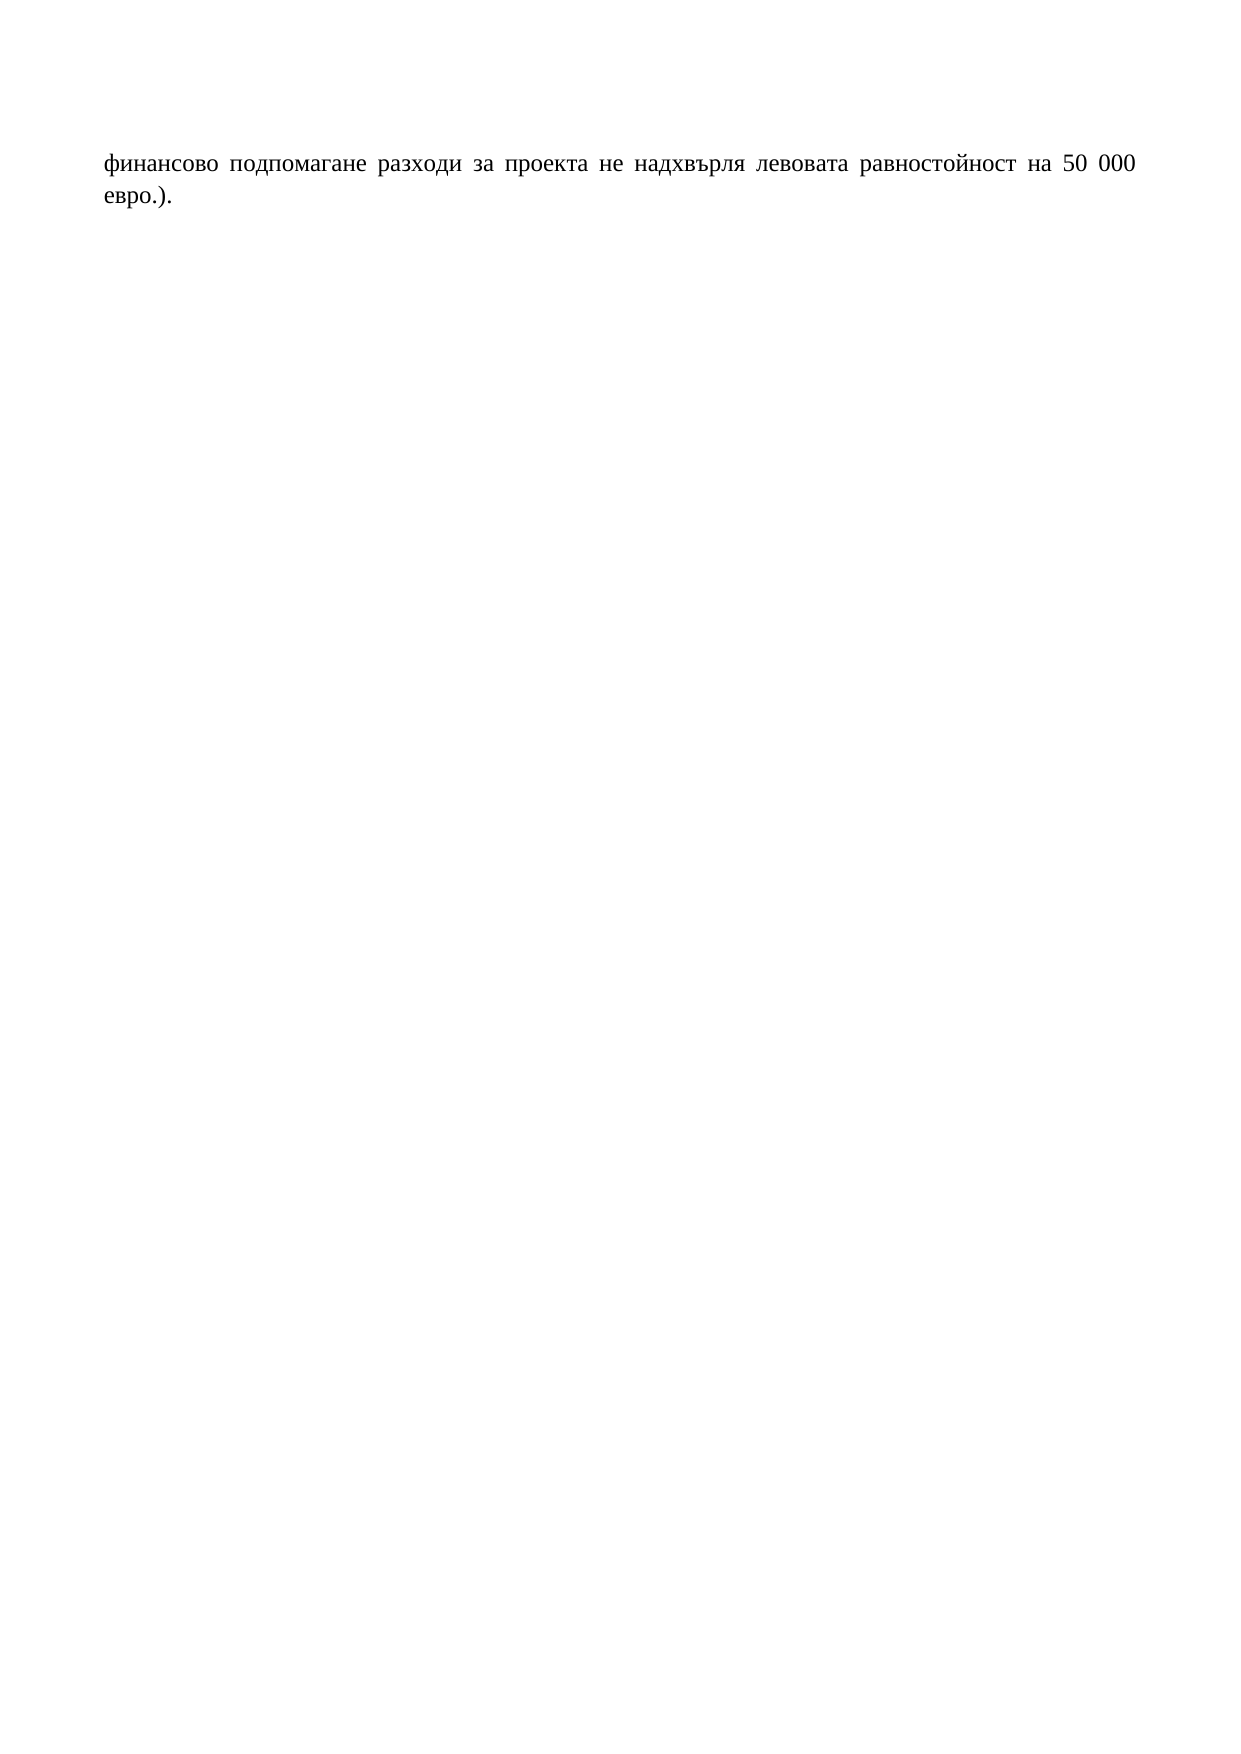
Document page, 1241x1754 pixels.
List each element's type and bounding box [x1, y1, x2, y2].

text [103, 148, 1137, 209]
